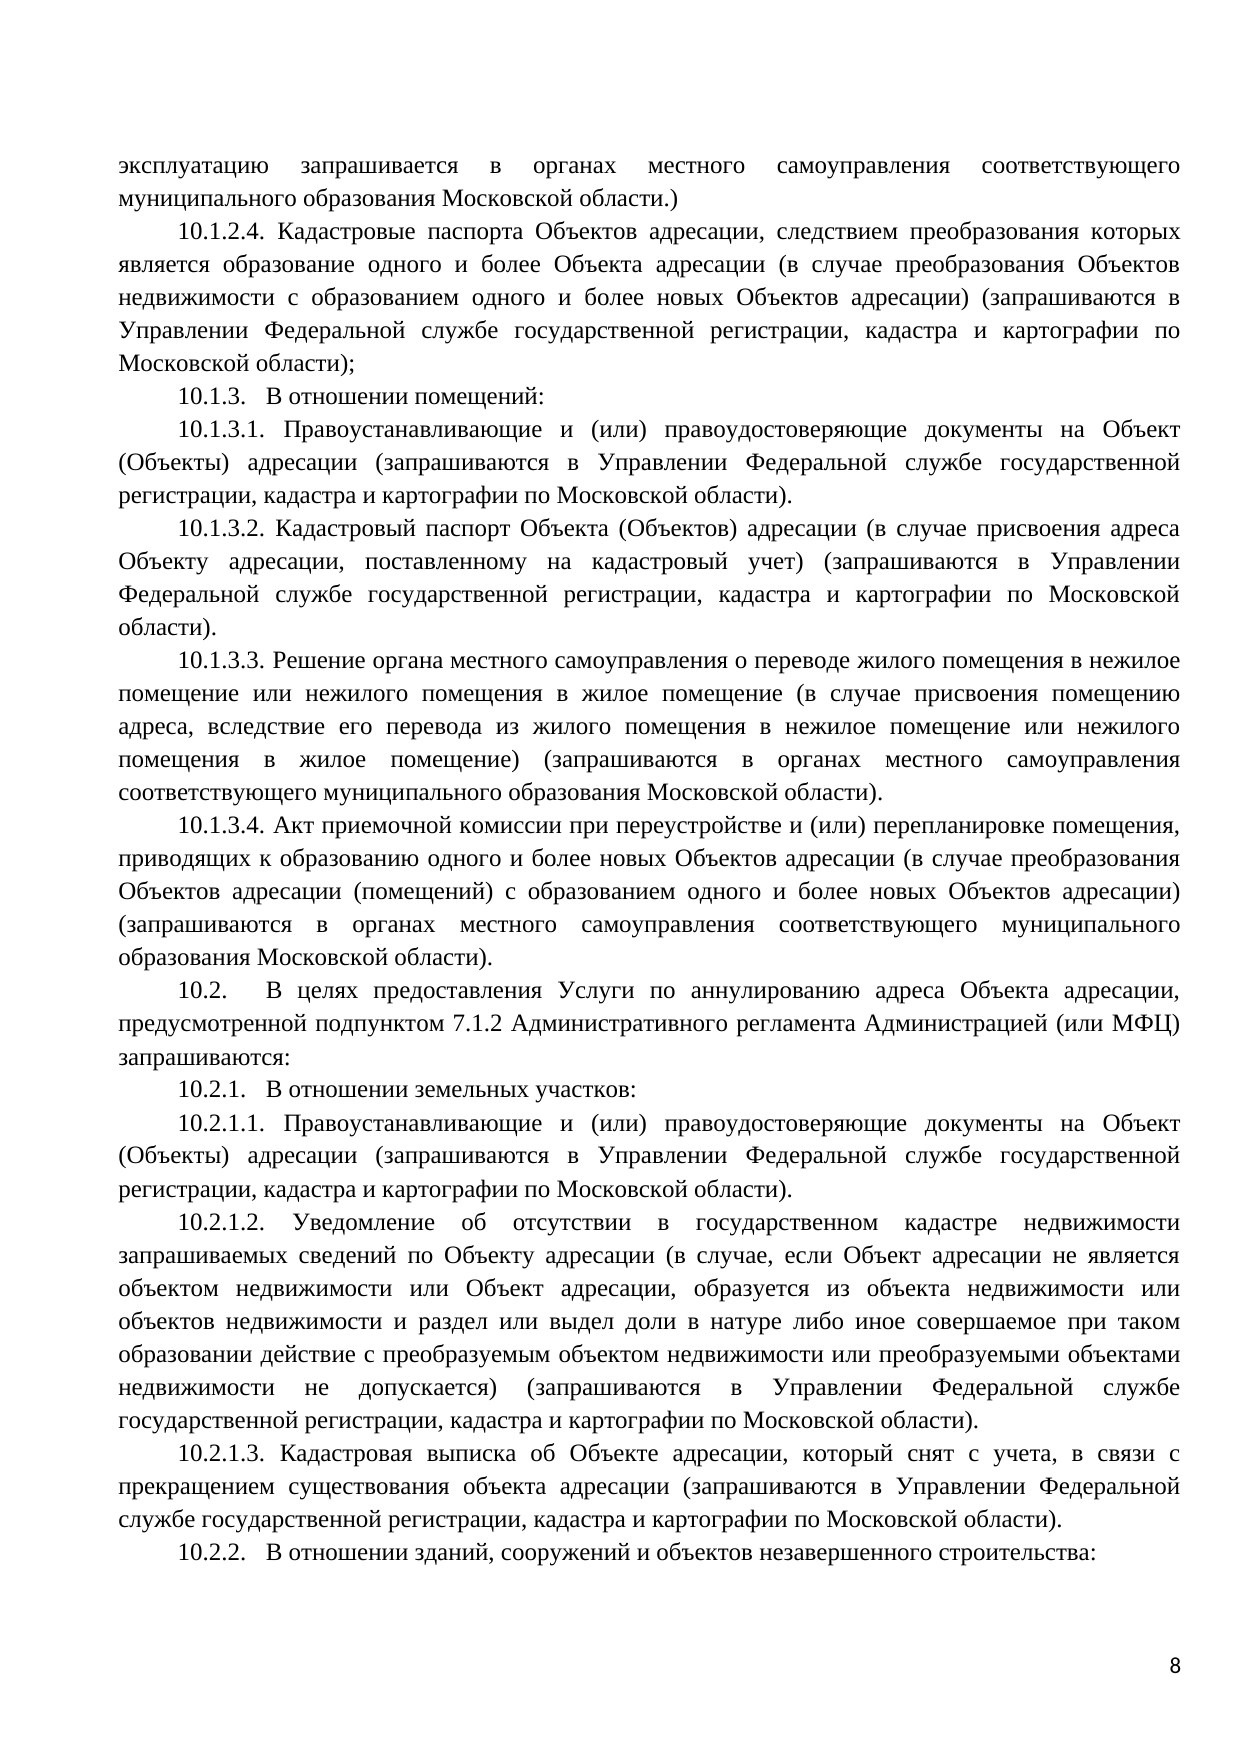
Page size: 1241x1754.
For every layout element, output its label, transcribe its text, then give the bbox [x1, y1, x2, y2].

text В целях предоставления Услуги по аннулированию адреса Объекта адресации, предусмотренной подпунктом 7.1.2 Административного регламента Администрацией (или МФЦ) запрашиваются: [118, 976, 1181, 1070]
list В отношении зданий, сооружений и объектов незавершенного строительства: [118, 1537, 1181, 1566]
list Акт приемочной комиссии при переустройстве и (или) перепланировке помещения, приводящих к образованию одного и более новых Объектов адресации (в случае преобразования Объектов адресации (помещений) с образованием одного и более новых Объектов адресации) (запрашиваются в органах местного самоуправления соответствующего муниципального образования Московской области). [118, 810, 1181, 971]
list Кадастровые паспорта Объектов адресации, следствием преобразования которых является образование одного и более Объекта адресации (в случае преобразования Объектов недвижимости с образованием одного и более новых Объектов адресации) (запрашиваются в Управлении Федеральной службе государственной регистрации, кадастра и картографии по Московской области); [118, 216, 1181, 377]
list Решение органа местного самоуправления о переводе жилого помещения в нежилое помещение или нежилого помещения в жилое помещение (в случае присвоения помещению адреса, вследствие его перевода из жилого помещения в нежилое помещение или нежилого помещения в жилое помещение) (запрашиваются в органах местного самоуправления соответствующего муниципального образования Московской области). [118, 645, 1181, 806]
text В отношении земельных участков: [118, 1074, 1181, 1103]
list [118, 150, 1181, 212]
text В отношении помещений: [118, 381, 1181, 410]
